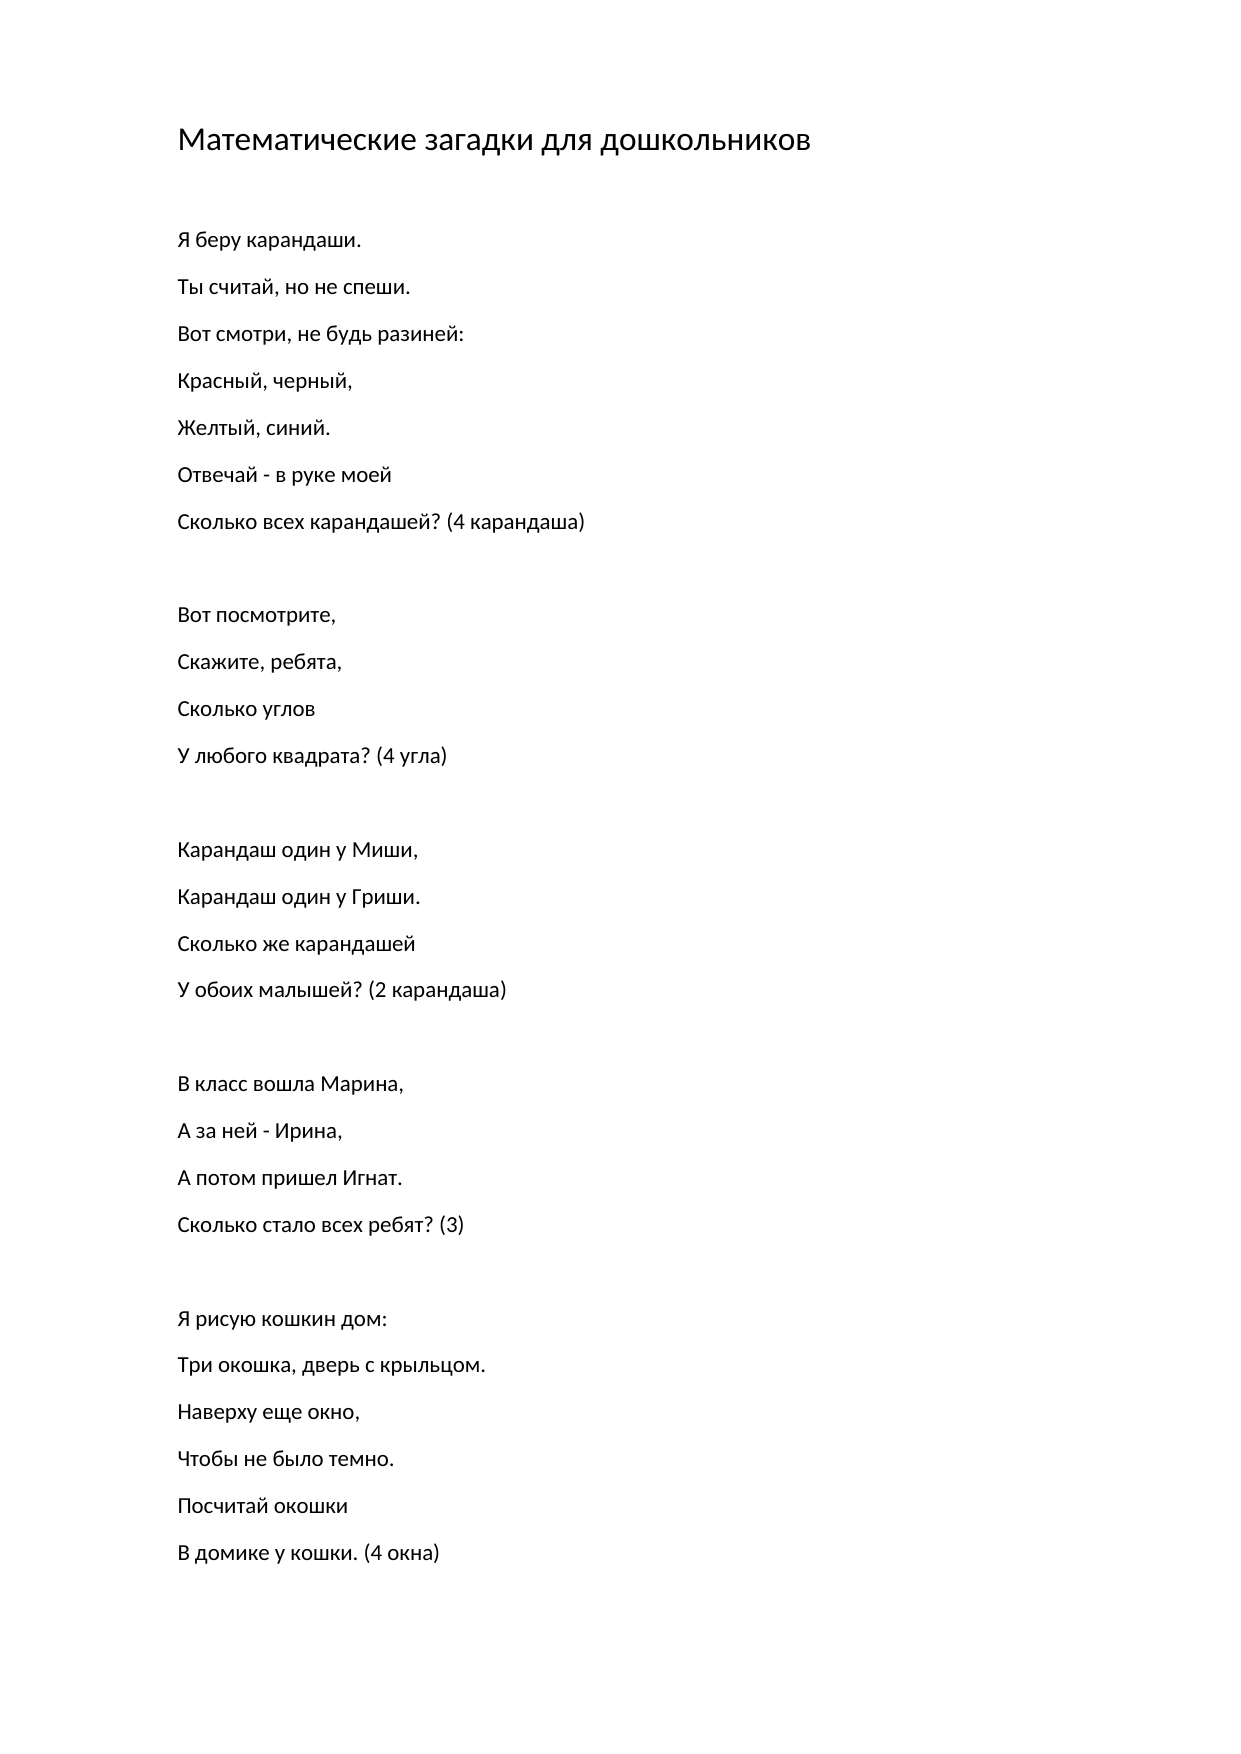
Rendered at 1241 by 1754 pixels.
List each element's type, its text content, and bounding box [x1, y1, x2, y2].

text Вот посмотрите, [177, 601, 1152, 629]
text Сколько же карандашей [177, 929, 1152, 957]
text У обоих малышей? (2 карандаша) [177, 976, 1152, 1004]
text Сколько углов [177, 694, 1152, 722]
text Желтый, синий. [177, 413, 1152, 441]
text Чтобы не было темно. [177, 1444, 1152, 1472]
text А потом пришел Игнат. [177, 1163, 1152, 1191]
text Скажите, ребята, [177, 647, 1152, 676]
text У любого квадрата? (4 угла) [177, 741, 1152, 769]
text Сколько стало всех ребят? (3) [177, 1210, 1152, 1238]
text Сколько всех карандашей? (4 карандаша) [177, 507, 1152, 535]
text Три окошка, дверь с крыльцом. [177, 1351, 1152, 1379]
text Я рисую кошкин дом: [177, 1304, 1152, 1332]
text Математические загадки для дошкольников [177, 118, 1152, 159]
text В домике у кошки. (4 окна) [177, 1538, 1152, 1566]
text Я беру карандаши. [177, 226, 1152, 254]
text Отвечай - в руке моей [177, 460, 1152, 488]
text Посчитай окошки [177, 1491, 1152, 1519]
text Ты считай, но не спеши. [177, 272, 1152, 301]
text Красный, черный, [177, 366, 1152, 394]
text В класс вошла Марина, [177, 1069, 1152, 1097]
text Карандаш один у Миши, [177, 835, 1152, 863]
text Вот смотри, не будь разиней: [177, 319, 1152, 347]
text Карандаш один у Гриши. [177, 882, 1152, 910]
text Наверху еще окно, [177, 1397, 1152, 1426]
text А за ней - Ирина, [177, 1116, 1152, 1144]
